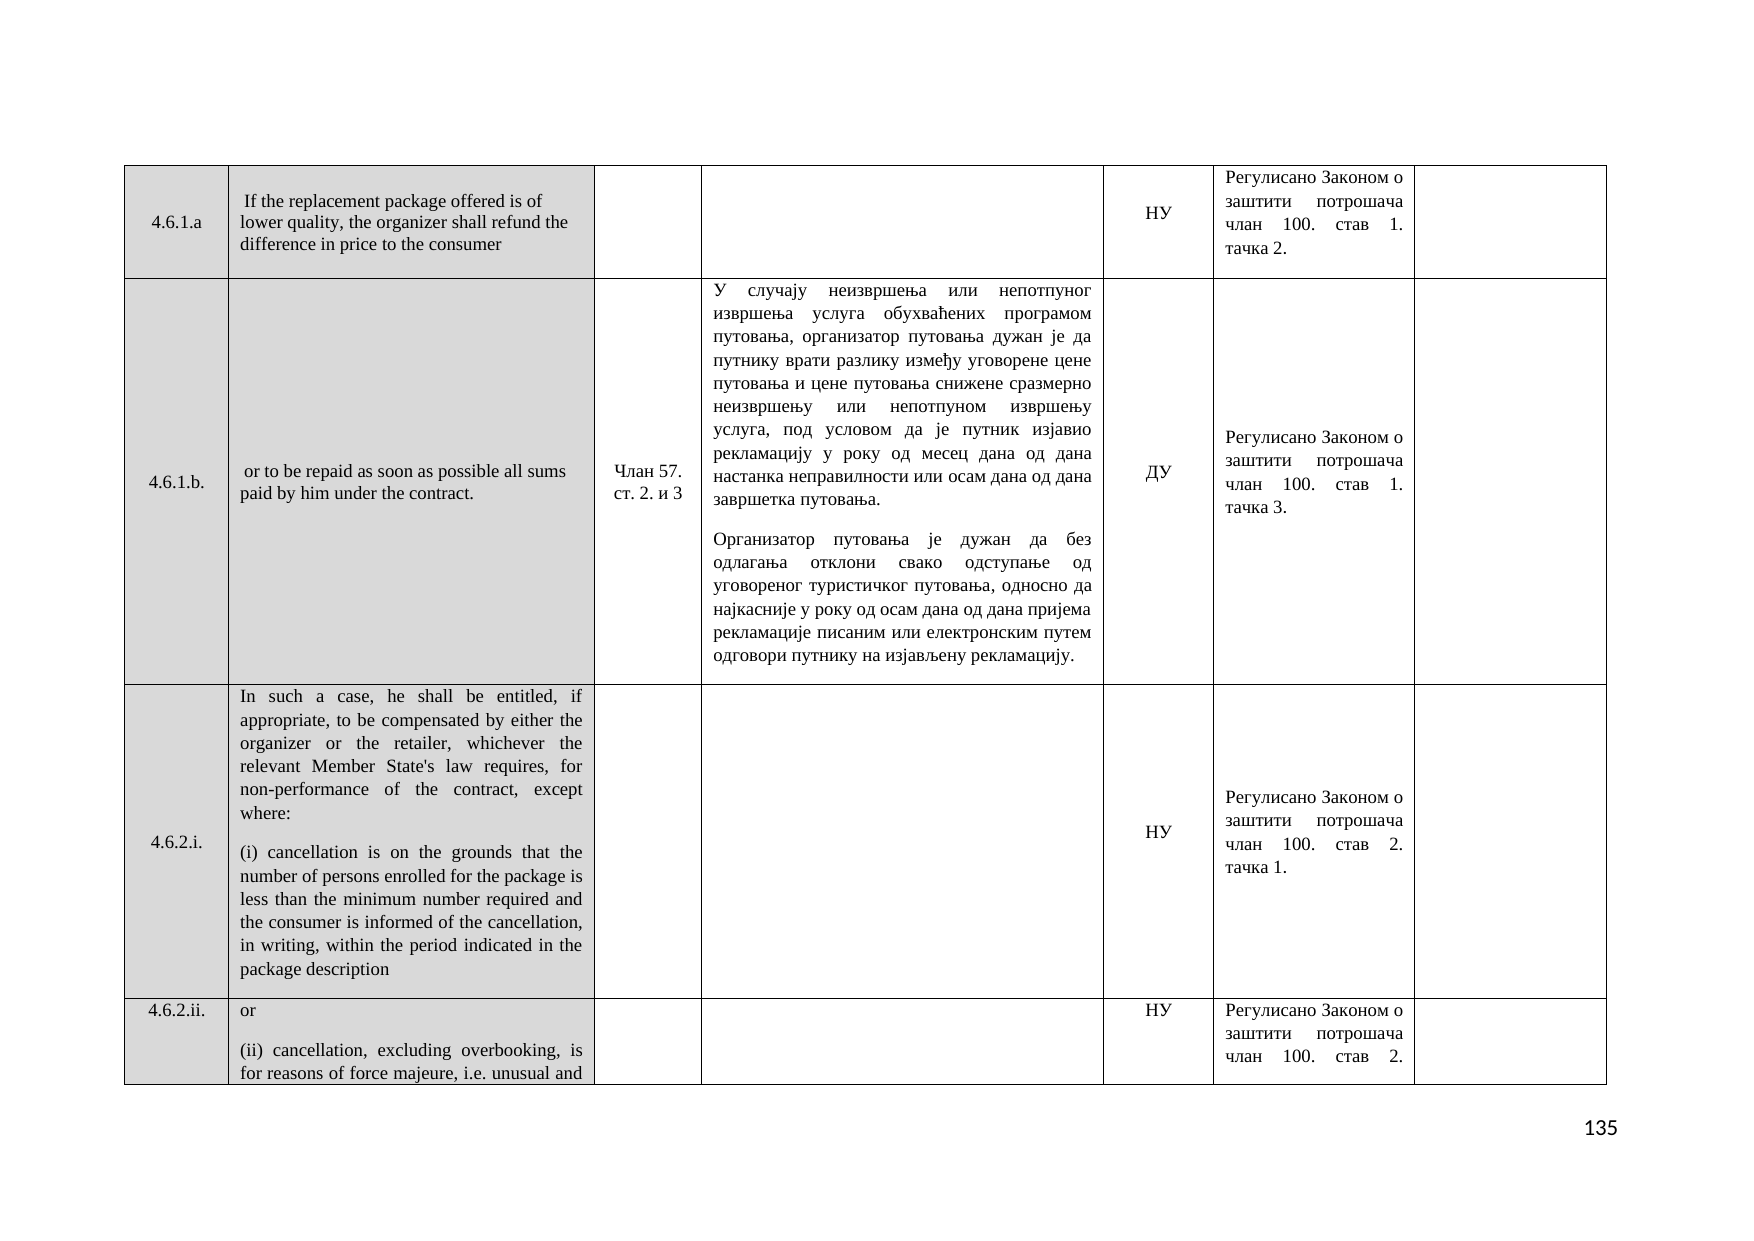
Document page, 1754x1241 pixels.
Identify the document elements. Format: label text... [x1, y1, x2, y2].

table_cell [595, 999, 701, 1084]
table_cell НУ [1104, 166, 1213, 278]
table_cell [595, 166, 701, 278]
table_cell [702, 999, 1103, 1084]
table_cell or to be repaid as soon as possible all sums paid by him under the contract. [229, 279, 594, 684]
table_cell У случају неизвршења или непотпуног извршења услуга обухваћених програмом путовања, организатор путовања дужан је да путнику врати разлику између уговорене цене путовања и цене путовања снижене сразмерно неизвршењу или непотпуном извршењу услуга, под условом да је путник изјавио рекламацију у року од месец дана од дана настанка неправилности или осам дана од дана завршетка путовања. Организатор путовања је дужан да без одлагања отклони свако одступање од уговореног туристичког путовања, односно да најкасније у року од осам дана од дана пријема рекламације писаним или електронским путем одговори путнику на изјављену рекламацију. [702, 279, 1103, 684]
table_cell 4.6.1.а [125, 166, 228, 278]
table_cell НУ [1104, 999, 1213, 1084]
table_cell 4.6.2.i. [125, 685, 228, 998]
table_cell Регулисано Законом о заштити потрошача члан 100. став 2. тачка 1. [1214, 685, 1414, 998]
table_cell [1415, 999, 1606, 1084]
table_cell 4.6.2.ii. [125, 999, 228, 1084]
table_cell [1415, 166, 1606, 278]
table_cell [702, 685, 1103, 998]
table_cell In such a case, he shall be entitled, if appropriate, to be compensated by either the organizer or the retailer, whichever the relevant Member State's law requires, for non-performance of the contract, except where: (i) cancellation is on the grounds that the number of persons enrolled for the package is less than the minimum number required and the consumer is informed of the cancellation, in writing, within the period indicated in the package description [229, 685, 594, 998]
table_cell 4.6.1.b. [125, 279, 228, 684]
table_cell НУ [1104, 685, 1213, 998]
table_cell ДУ [1104, 279, 1213, 684]
table_cell Регулисано Законом о заштити потрошача члан 100. став 1. тачка 3. [1214, 279, 1414, 684]
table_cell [1214, 999, 1414, 1084]
table_cell Регулисано Законом о заштити потрошача члан 100. став 1. тачка 2. [1214, 166, 1414, 278]
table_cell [229, 999, 594, 1084]
table_cell [702, 166, 1103, 278]
table_cell [1415, 279, 1606, 684]
table_cell [595, 685, 701, 998]
table_cell If the replacement package offered is of lower quality, the organizer shall refund the difference in price to the consumer [229, 166, 594, 278]
table_cell Члан 57. ст. 2. и 3 [595, 279, 701, 684]
table_cell [1415, 685, 1606, 998]
